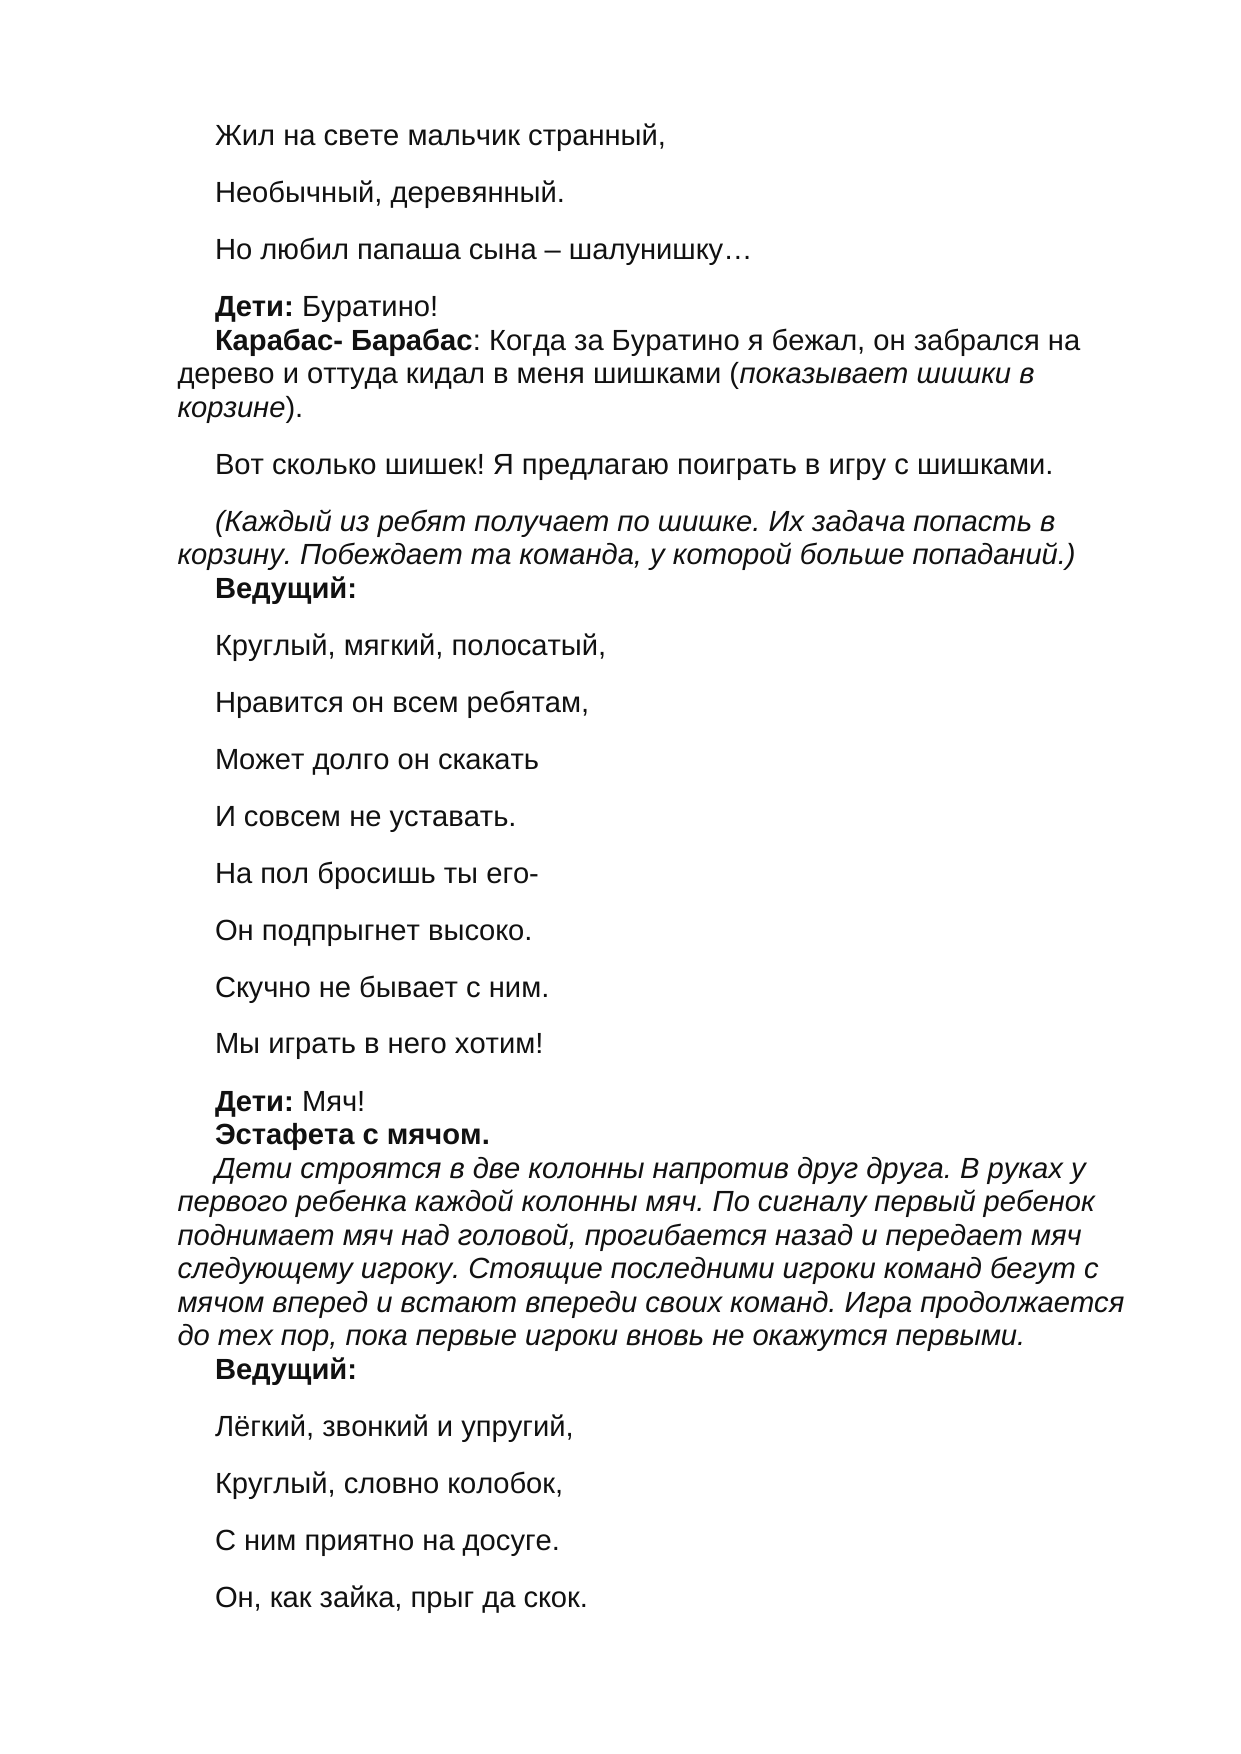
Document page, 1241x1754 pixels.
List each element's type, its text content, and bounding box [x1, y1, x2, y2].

text Необычный, деревянный. [177, 175, 1152, 209]
text Карабас- Барабас: Когда за Буратино я бежал, он забрался на дерево и оттуда кидал в меня шишками (показывает шишки в корзине). [177, 323, 1152, 423]
text Скучно не бывает с ним. [177, 969, 1152, 1003]
text И совсем не уставать. [177, 799, 1152, 832]
text Эстафета с мячом. [177, 1117, 1152, 1151]
text Круглый, мягкий, полосатый, [177, 628, 1152, 661]
text Круглый, словно колобок, [177, 1466, 1152, 1499]
text Дети: Буратино! [177, 289, 1152, 323]
text Лёгкий, звонкий и упругий, [177, 1409, 1152, 1442]
text С ним приятно на досуге. [177, 1523, 1152, 1556]
text Но любил папаша сына – шалунишку… [177, 232, 1152, 266]
text Ведущий: [177, 1352, 1152, 1385]
text Мы играть в него хотим! [177, 1027, 1152, 1060]
text (Каждый из ребят получает по шишке. Их задача попасть в корзину. Побеждает та команда, у которой больше попаданий.) [177, 504, 1152, 571]
text Дети строятся в две колонны напротив друг друга. В руках у первого ребенка каждой колонны мяч. По сигналу первый ребенок поднимает мяч над головой, прогибается назад и передает мяч следующему игроку. Стоящие последними игроки команд бегут с мячом вперед и встают впереди своих команд. Игра продолжается до тех пор, пока первые игроки вновь не окажутся первыми. [177, 1151, 1152, 1352]
text Он подпрыгнет высоко. [177, 913, 1152, 946]
text Жил на свете мальчик странный, [177, 118, 1152, 152]
text Вот сколько шишек! Я предлагаю поиграть в игру с шишками. [177, 447, 1152, 480]
text Может долго он скакать [177, 742, 1152, 775]
text На пол бросишь ты его- [177, 856, 1152, 889]
text Ведущий: [177, 571, 1152, 604]
text Нравится он всем ребятам, [177, 685, 1152, 718]
text Дети: Мяч! [177, 1083, 1152, 1117]
text Он, как зайка, прыг да скок. [177, 1580, 1152, 1613]
